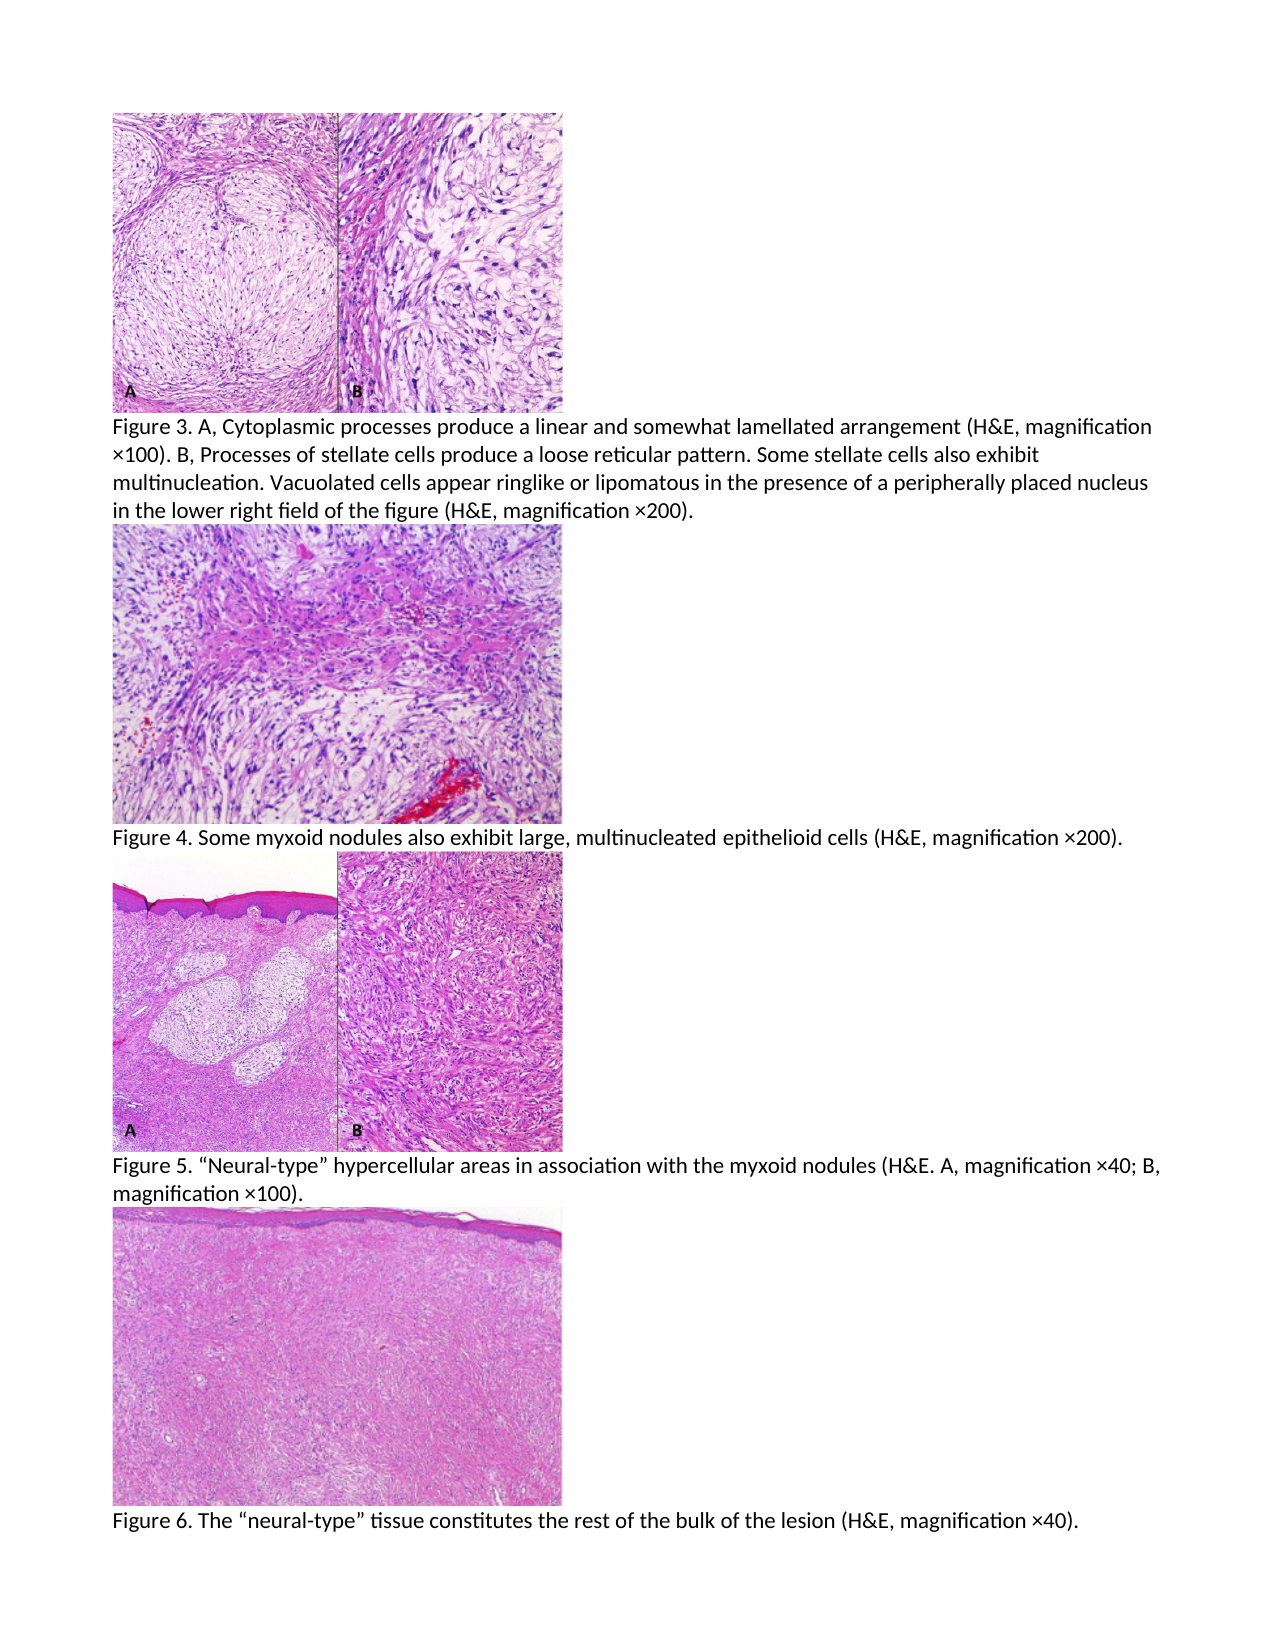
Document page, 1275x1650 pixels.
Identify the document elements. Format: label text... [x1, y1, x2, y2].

picture [112, 524, 563, 824]
text Figure 4. Some myxoid nodules also exhibit large, multinucleated epithelioid cells (H&E, magnification ×200). [112, 823, 1162, 851]
text Figure 3. A, Cytoplasmic processes produce a linear and somewhat lamellated arrangement (H&E, magnification ×100). B, Processes of stellate cells produce a loose reticular pattern. Some stellate cells also exhibit multinucleation. Vacuolated cells appear ringlike or lipomatous in the presence of a peripherally placed nucleus in the lower right field of the figure (H&E, magnification ×200). [112, 412, 1162, 524]
picture [112, 851, 563, 1152]
text Figure 5. “Neural-type” hypercellular areas in association with the myxoid nodules (H&E. A, magnification ×40; B, magnification ×100). [112, 1151, 1162, 1207]
picture [112, 1207, 563, 1506]
picture [112, 112, 563, 413]
text Figure 6. The “neural-type” tissue constitutes the rest of the bulk of the lesion (H&E, magnification ×40). [112, 1506, 1162, 1534]
